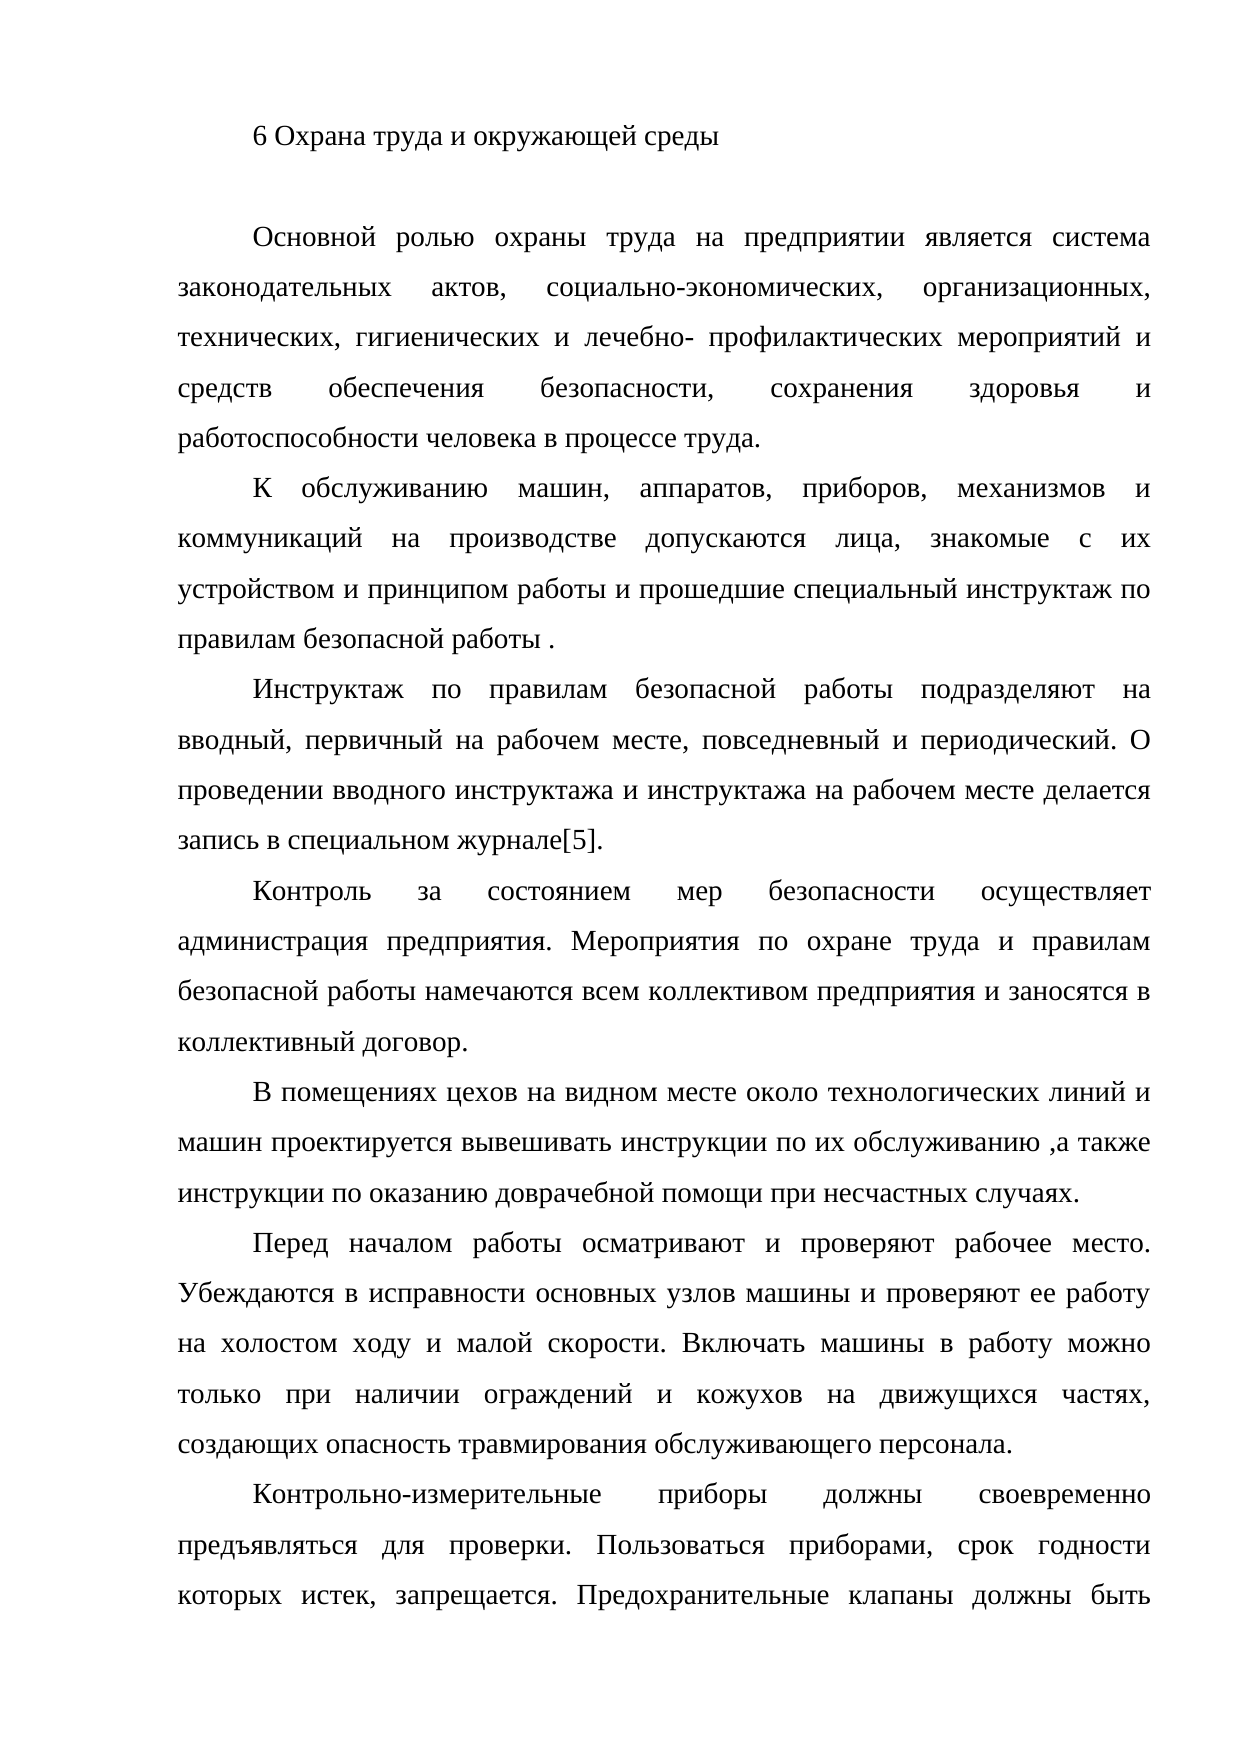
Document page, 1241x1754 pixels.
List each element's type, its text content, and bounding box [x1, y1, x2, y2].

text Контроль за состоянием мер безопасности осуществляет администрация предприятия. Мероприятия по охране труда и правилам безопасной работы намечаются всем коллективом предприятия и заносятся в коллективный договор. [177, 873, 1152, 1057]
text Основной ролью охраны труда на предприятии является система законодательных актов, социально-экономических, организационных, технических, гигиенических и лечебно- профилактических мероприятий и средств обеспечения безопасности, сохранения здоровья и работоспособности человека в процессе труда. [177, 219, 1152, 453]
text Инструктаж по правилам безопасной работы подразделяют на вводный, первичный на рабочем месте, повседневный и периодический. О проведении вводного инструктажа и инструктажа на рабочем месте делается запись в специальном журнале[5]. [177, 672, 1152, 856]
text К обслуживанию машин, аппаратов, приборов, механизмов и коммуникаций на производстве допускаются лица, знакомые с их устройством и принципом работы и прошедшие специальный инструктаж по правилам безопасной работы . [177, 470, 1152, 655]
text Перед началом работы осматривают и проверяют рабочее место. Убеждаются в исправности основных узлов машины и проверяют ее работу на холостом ходу и малой скорости. Включать машины в работу можно только при наличии ограждений и кожухов на движущихся частях, создающих опасность травмирования обслуживающего персонала. [177, 1225, 1152, 1460]
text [177, 1477, 1152, 1611]
text В помещениях цехов на видном месте около технологических линий и машин проектируется вывешивать инструкции по их обслуживанию ,а также инструкции по оказанию доврачебной помощи при несчастных случаях. [177, 1074, 1152, 1208]
text 6 Охрана труда и окружающей среды [177, 118, 1152, 152]
